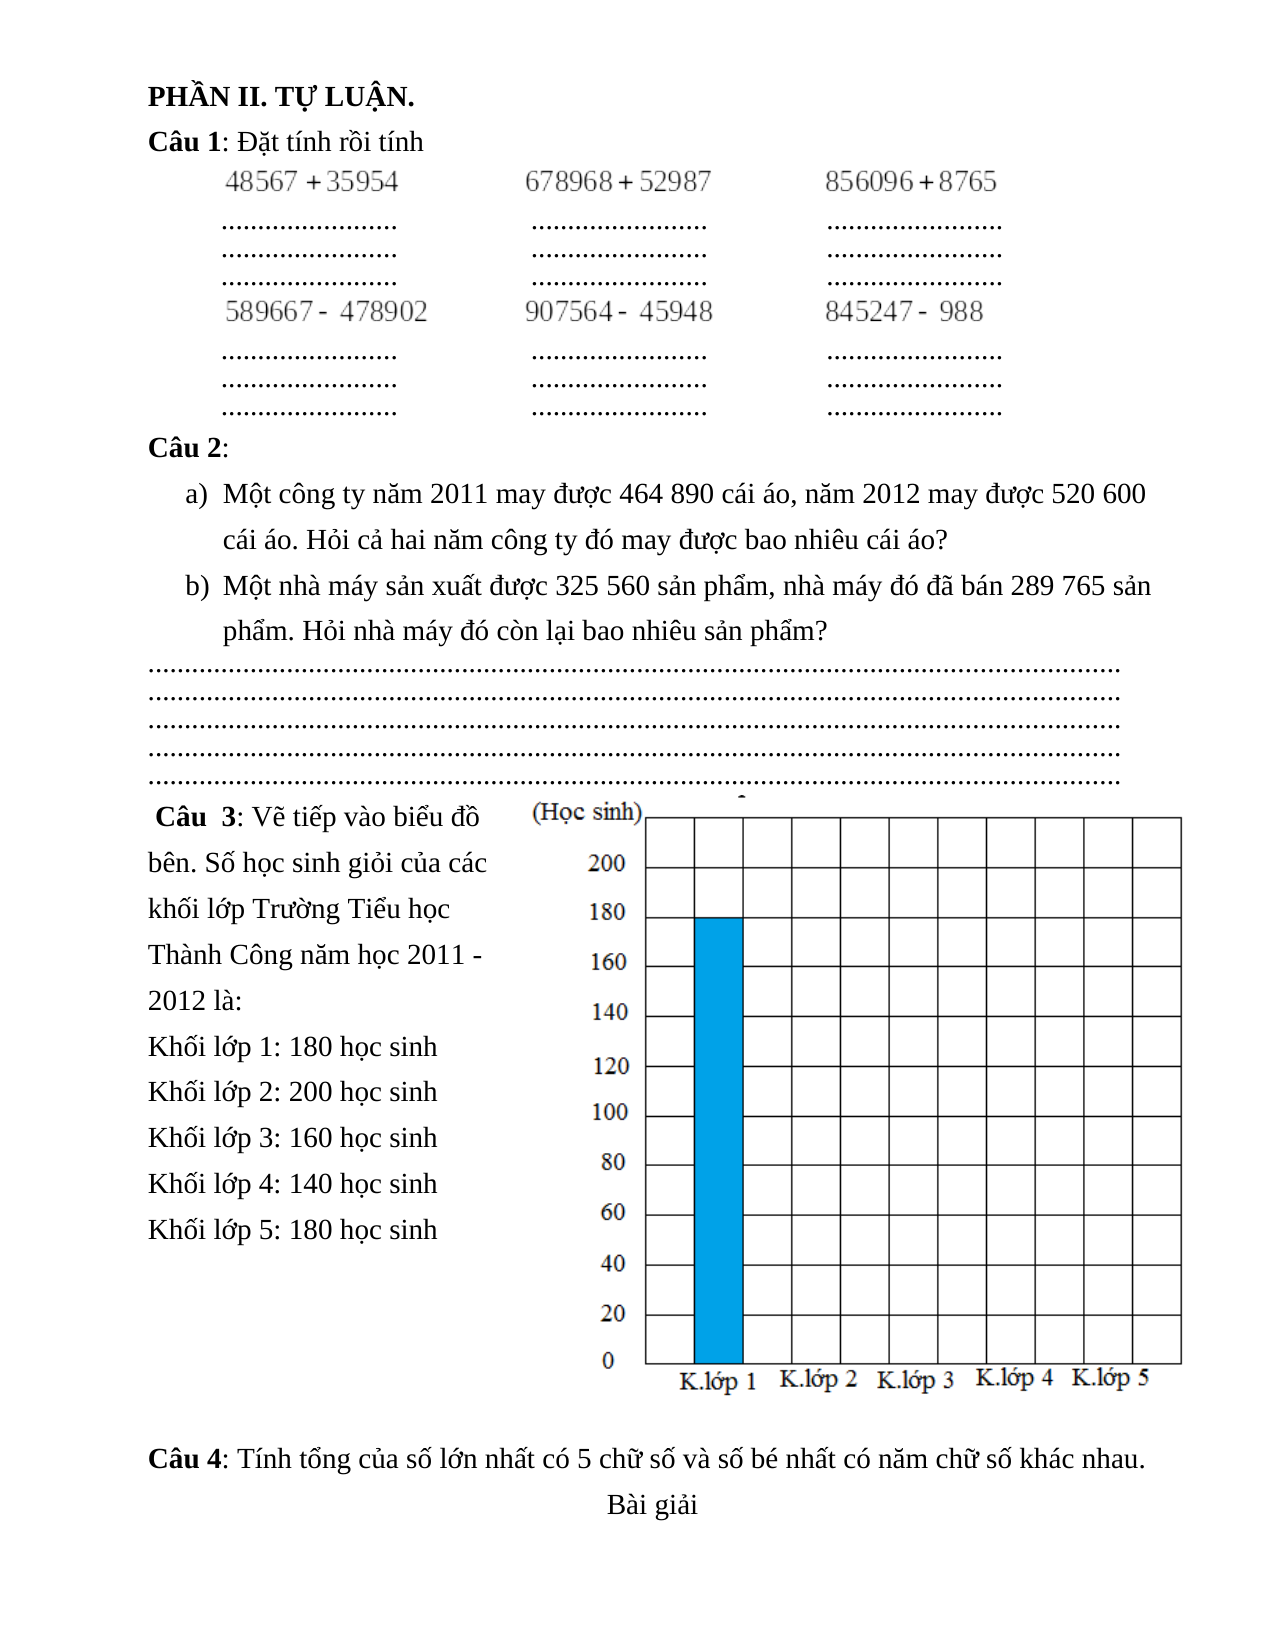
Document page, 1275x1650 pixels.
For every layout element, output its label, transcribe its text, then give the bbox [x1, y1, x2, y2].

text Câu 2: [148, 421, 1157, 467]
text Khối lớp 2: 200 học sinh [148, 1065, 527, 1111]
list Một nhà máy sản xuất được 325 560 sản phẩm, nhà máy đó đã bán 289 765 sản phẩm. Hỏi nhà máy đó còn lại bao nhiêu sản phẩm? [185, 558, 1157, 650]
text Khối lớp 3: 160 học sinh [148, 1111, 527, 1157]
list Một công ty năm 2011 may được 464 890 cái áo, năm 2012 may được 520 600 cái áo. Hỏi cả hai năm công ty đó may được bao nhiêu cái áo? [185, 467, 1157, 558]
text PHẦN II. TỰ LUẬN. [148, 69, 1157, 115]
text Khối lớp 4: 140 học sinh [148, 1157, 527, 1203]
text Khối lớp 1: 180 học sinh [148, 1019, 527, 1065]
text Câu 1: Đặt tính rồi tính [148, 115, 1157, 161]
text Bài giải [148, 1478, 1157, 1523]
text Khối lớp 5: 180 học sinh [148, 1203, 527, 1248]
picture [527, 795, 1200, 1401]
text Câu 4: Tính tổng của số lớn nhất có 5 chữ số và số bé nhất có năm chữ số khác nhau. [148, 1432, 1157, 1478]
text Câu 3: Vẽ tiếp vào biểu đồ bên. Số học sinh giỏi của các khối lớp Trường Tiểu học Thành Công năm học 2011 - 2012 là: [148, 790, 1157, 1019]
